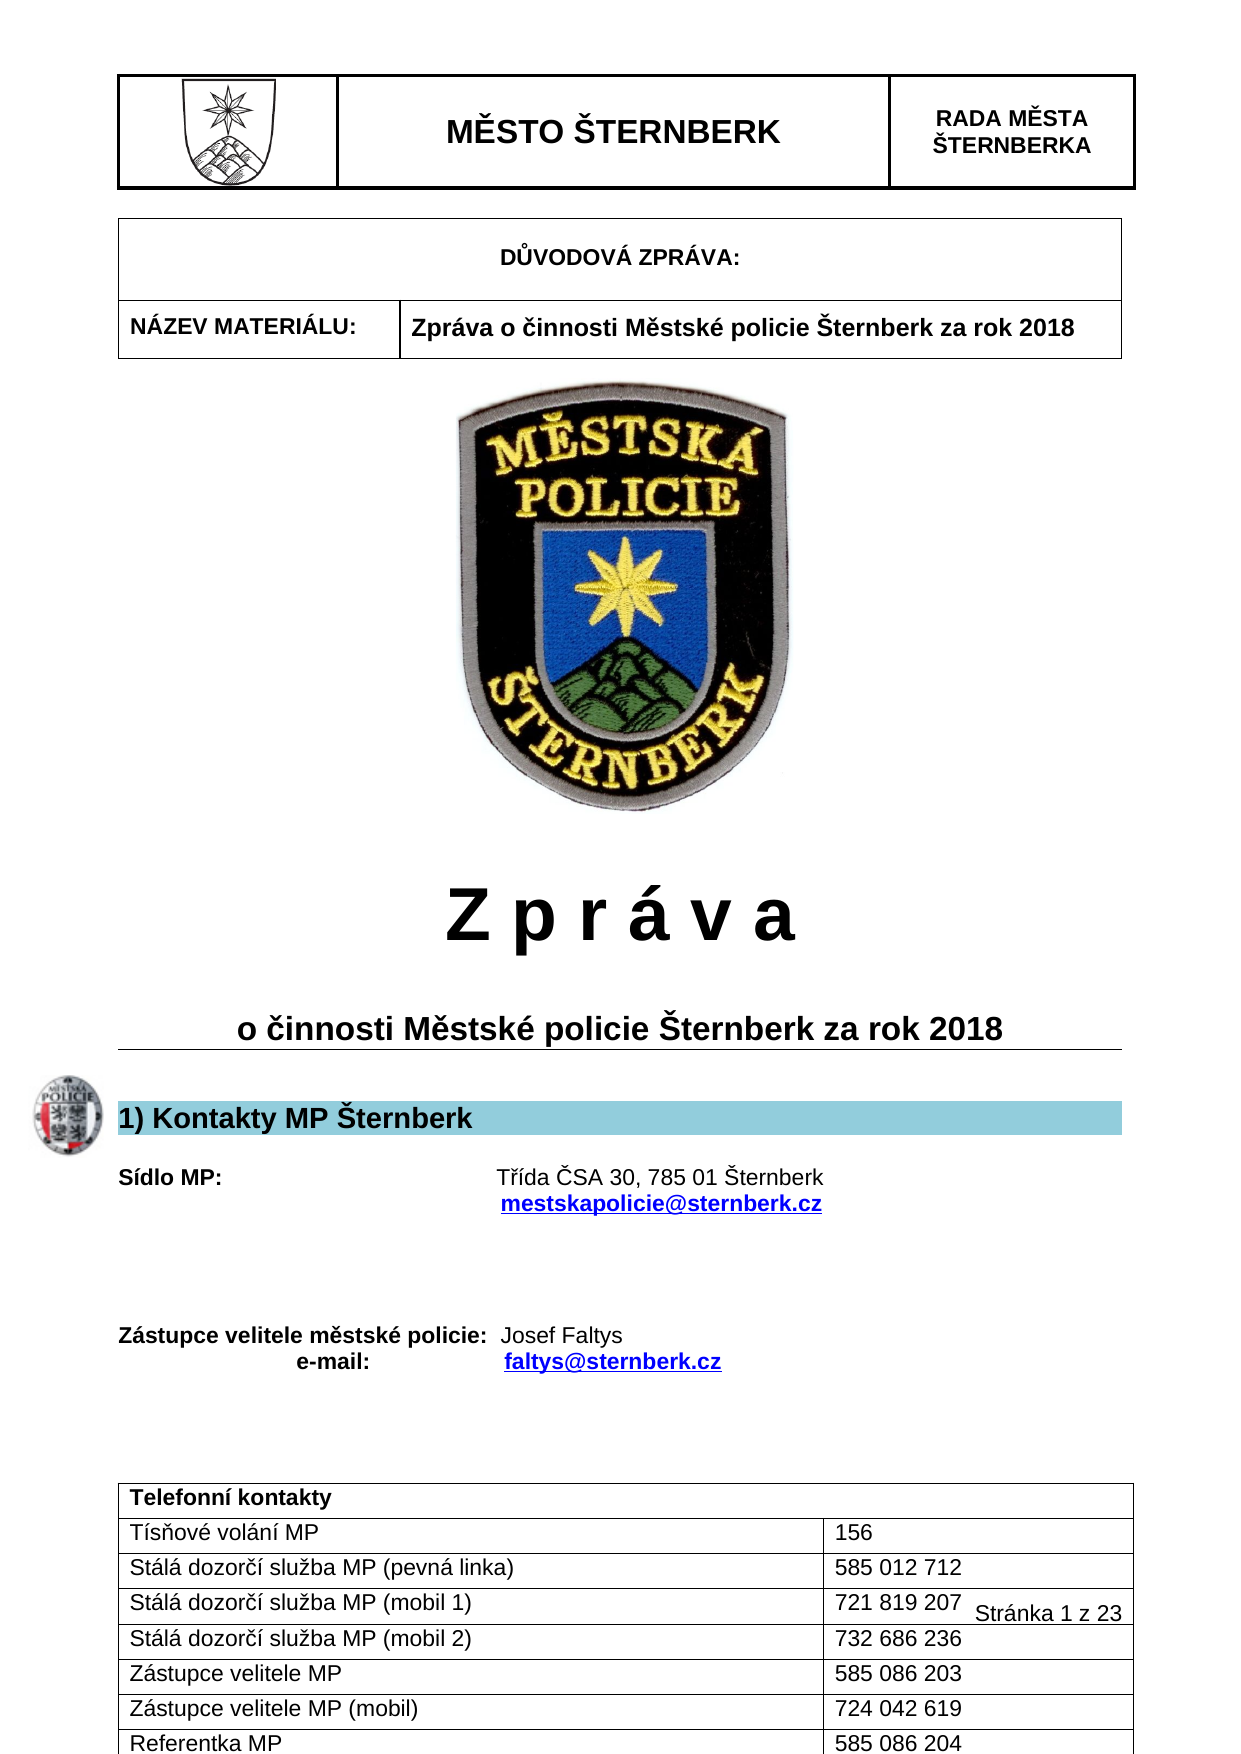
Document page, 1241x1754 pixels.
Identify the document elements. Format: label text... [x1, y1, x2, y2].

text Zástupce velitele městské policie: Josef Faltys [118, 1322, 1122, 1348]
table_header DŮVODOVÁ ZPRÁVA: [119, 219, 1121, 299]
table_cell NÁZEV MATERIÁLU: [119, 301, 399, 358]
text e-mail: faltys@sternberk.cz [118, 1348, 1122, 1374]
table_cell Zpráva o činnosti Městské policie Šternberk za rok 2018 [401, 301, 1121, 358]
text 1) Kontakty MP Šternberk [118, 1101, 1122, 1135]
subtitle Z p r á v a [118, 869, 1122, 956]
text o činnosti Městské policie Šternberk za rok 2018 [118, 1009, 1122, 1049]
text Sídlo MP: Třída ČSA 30, 785 01 Šternberk [118, 1164, 1122, 1190]
picture [179, 77, 277, 186]
text mestskapolicie@sternberk.cz [118, 1190, 1122, 1216]
picture [28, 1075, 107, 1158]
picture [455, 378, 794, 814]
